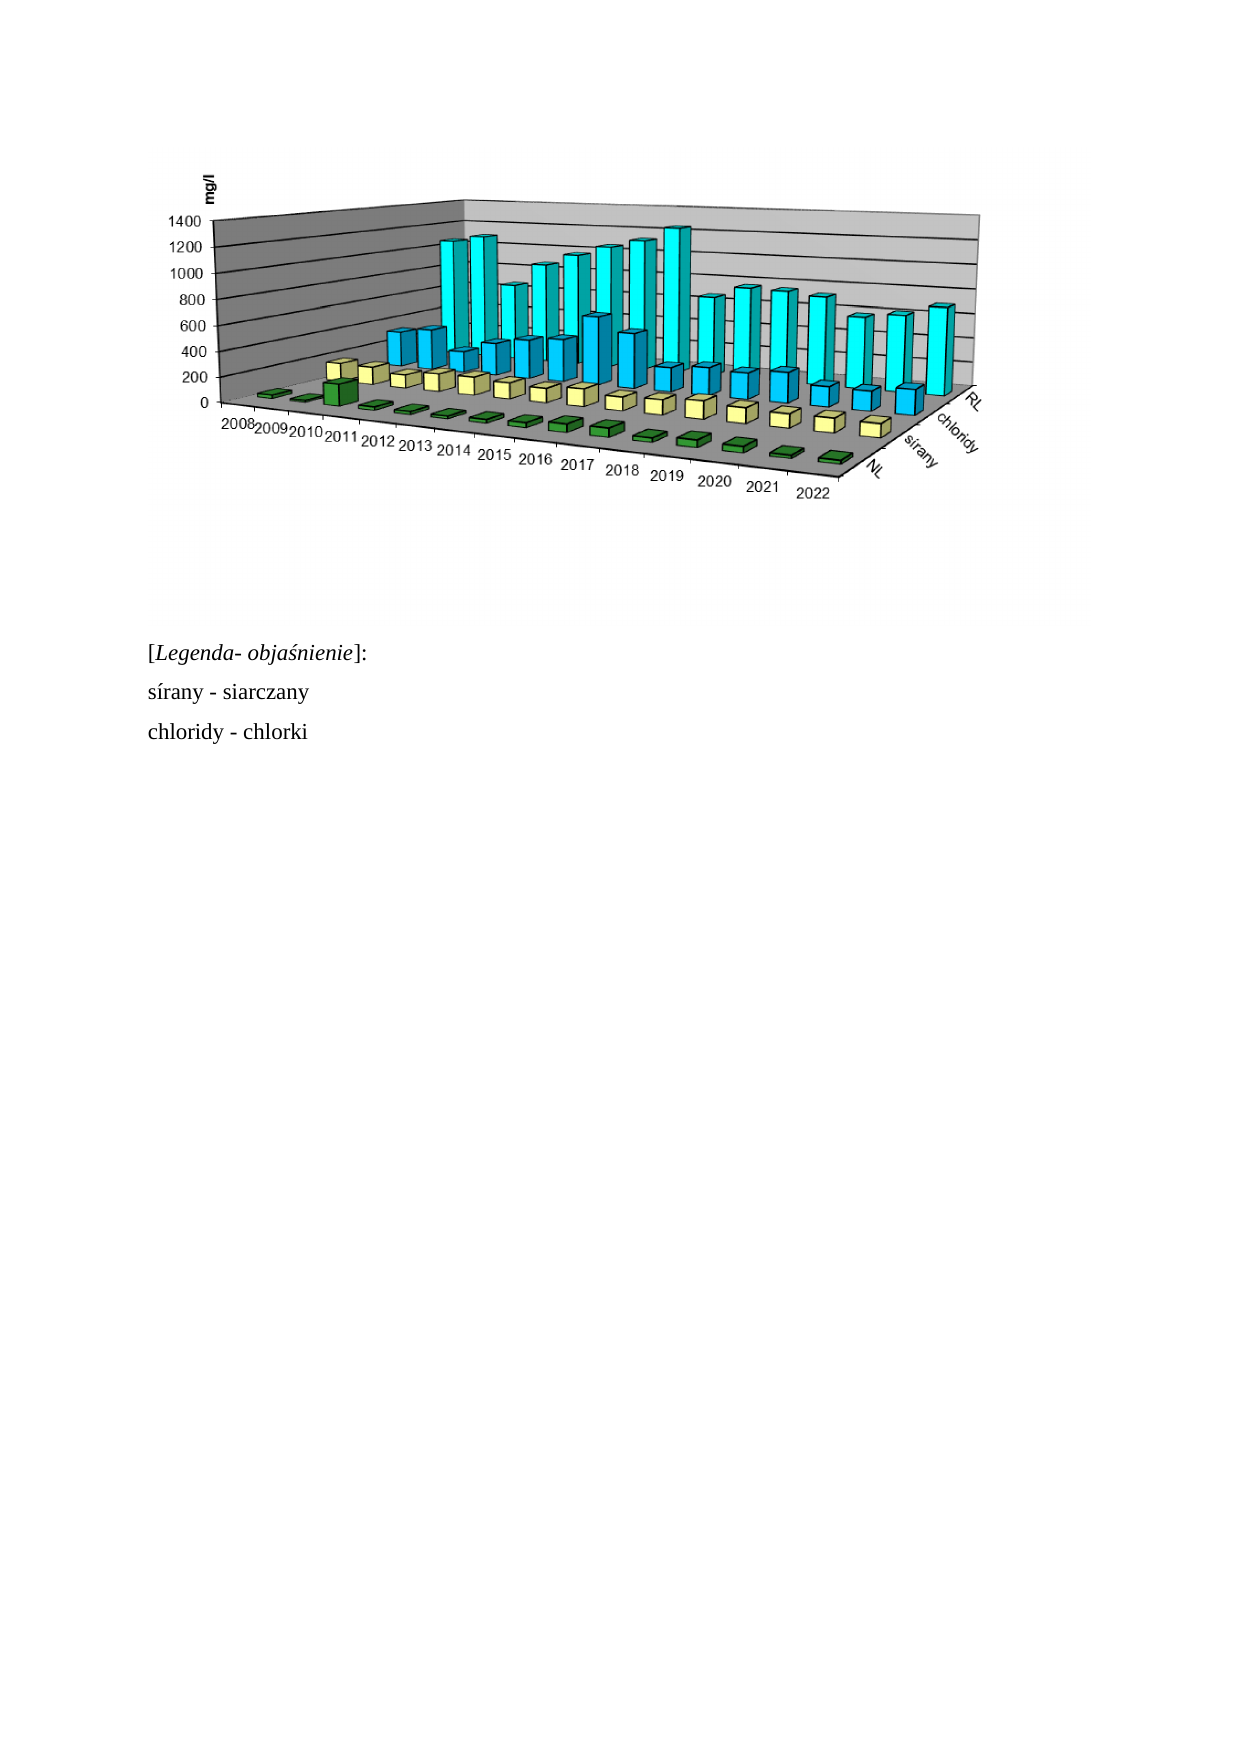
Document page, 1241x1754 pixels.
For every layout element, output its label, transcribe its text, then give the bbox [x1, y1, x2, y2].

text sírany - siarczany [148, 678, 1093, 705]
picture [147, 147, 1092, 626]
text chloridy - chlorki [148, 718, 1093, 744]
